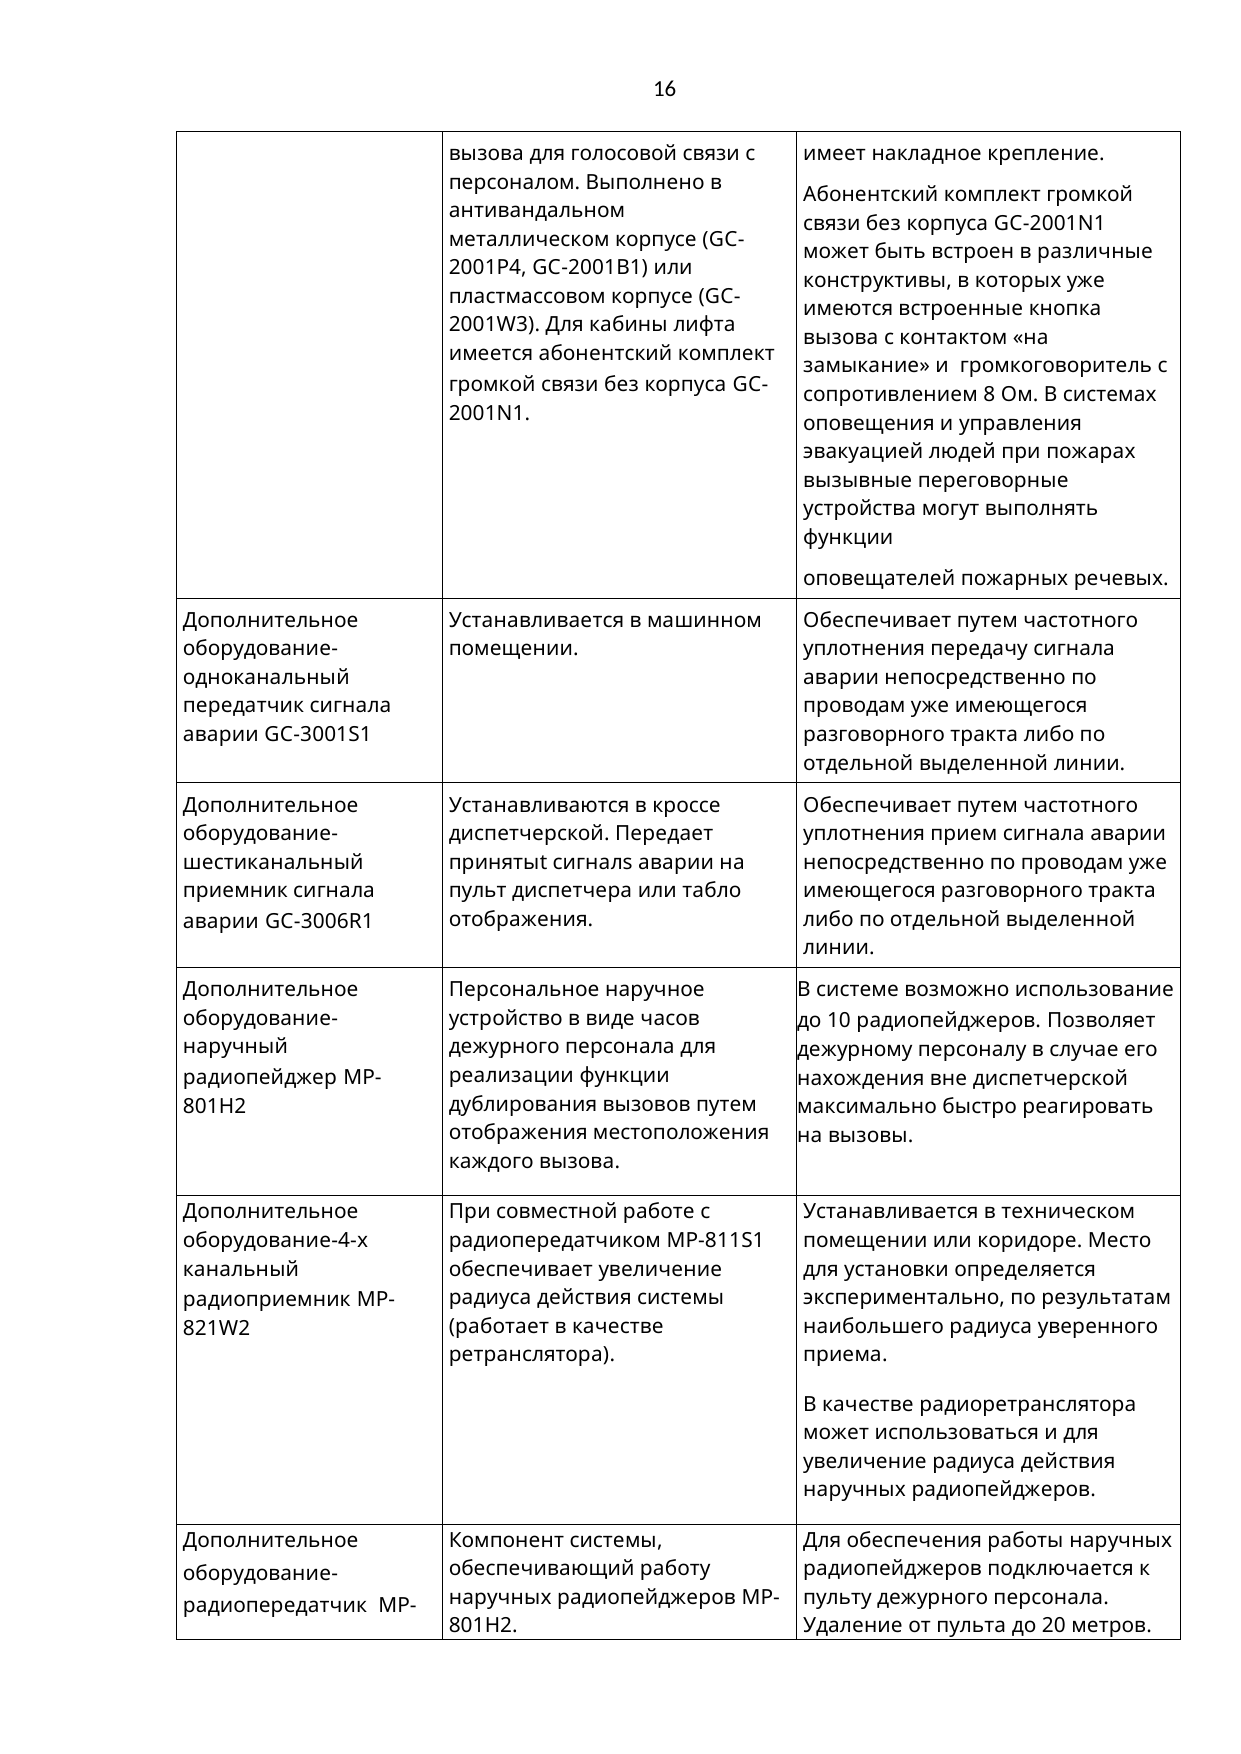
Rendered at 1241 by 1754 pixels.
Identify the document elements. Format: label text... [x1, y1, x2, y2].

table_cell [177, 132, 442, 597]
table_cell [797, 1525, 1180, 1639]
table_cell Устанавливается в машинном помещении. [443, 599, 796, 782]
table_cell Обеспечивает путем частотного уплотнения прием сигнала аварии непосредственно по проводам уже имеющегося разговорного тракта либо по отдельной выделенной линии. [797, 783, 1180, 967]
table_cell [177, 1525, 442, 1639]
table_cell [443, 1525, 796, 1639]
table_cell Устанавливается в техническом помещении или коридоре. Место для установки определяется экспериментально, по результатам наибольшего радиуса уверенного приема. В качестве радиоретранслятора может использоваться и для увеличение радиуса действия наручных радиопейджеров. [797, 1196, 1180, 1523]
table_cell Дополнительное оборудование-наручный радиопейджер MP-801H2 [177, 968, 442, 1195]
table_cell Дополнительное оборудование-одноканальный передатчик сигнала аварии GC-3001S1 [177, 599, 442, 782]
table_cell Персональное наручное устройство в виде часов дежурного персонала для реализации функции дублирования вызовов путем отображения местоположения каждого вызова. [443, 968, 796, 1195]
table_cell Дополнительное оборудование-шестиканальный приемник сигнала аварии GC-3006R1 [177, 783, 442, 967]
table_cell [443, 132, 796, 597]
table_cell В системе возможно использование до 10 радиопейджеров. Позволяет дежурному персоналу в случае его нахождения вне диспетчерской максимально быстро реагировать на вызовы. [797, 968, 1180, 1195]
table_cell Устанавливаются в кроссе диспетчерской. Передает принятыt сигналs аварии на пульт диспетчера или табло отображения. [443, 783, 796, 967]
table_cell При совместной работе с радиопередатчиком MP-811S1 обеспечивает увеличение радиуса действия системы (работает в качестве ретранслятора). [443, 1196, 796, 1523]
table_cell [797, 132, 1180, 597]
table_cell Дополнительное оборудование-4-х канальный радиоприемник MP-821W2 [177, 1196, 442, 1523]
table_cell Обеспечивает путем частотного уплотнения передачу сигнала аварии непосредственно по проводам уже имеющегося разговорного тракта либо по отдельной выделенной линии. [797, 599, 1180, 782]
